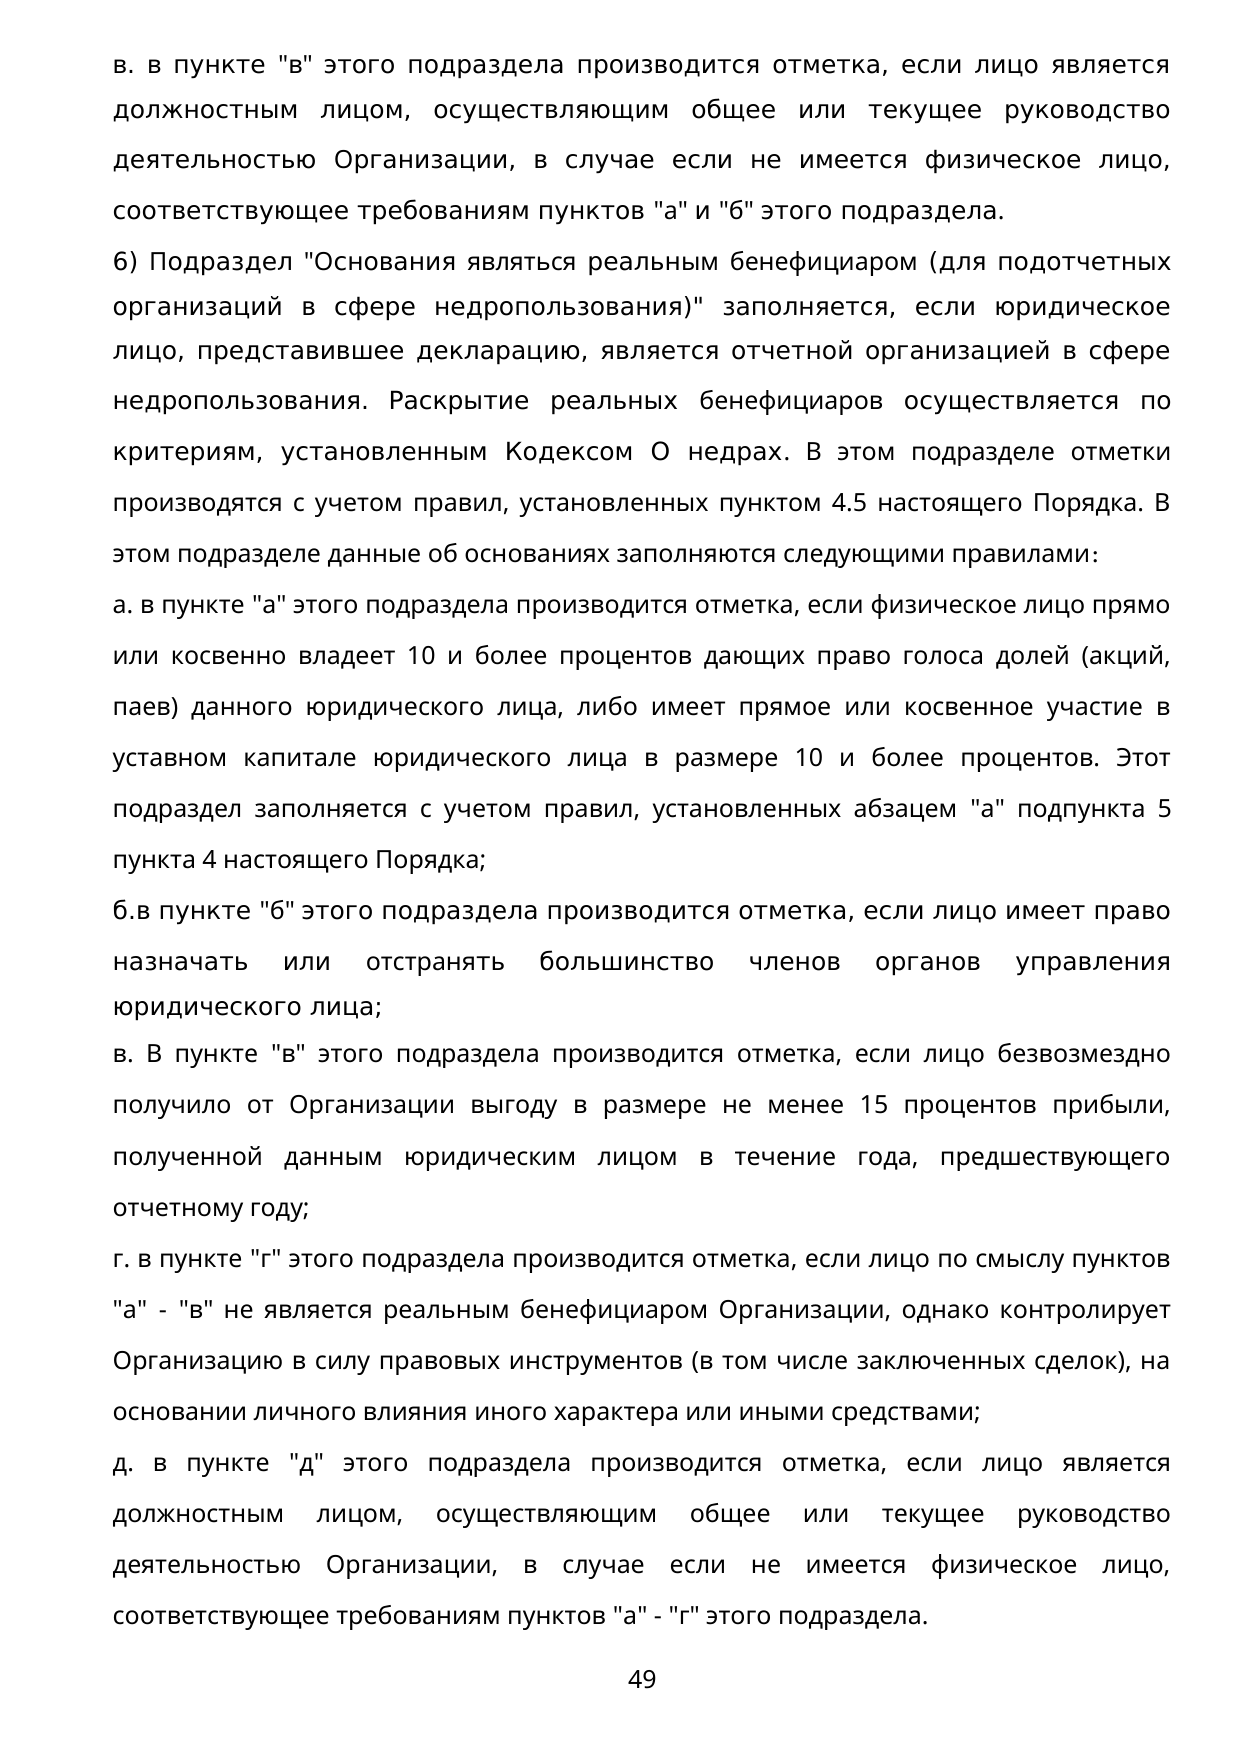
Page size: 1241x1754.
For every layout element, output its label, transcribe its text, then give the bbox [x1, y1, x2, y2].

text г. в пункте "г" этого подраздела производится отметка, если лицо по смыслу пунктов "а" - "в" не является реальным бенефициаром Организации, однако контролирует Организацию в силу правовых инструментов (в том числе заключенных сделок), на основании личного влияния иного характера или иными средствами; [112, 1240, 1172, 1427]
text 6) Подраздел "Основания являться реальным бенефициаром (для подотчетных организаций в сфере недропользования)" заполняется, если юридическое лицо, представившее декларацию, является отчетной организацией в сфере недропользования. Раскрытие реальных бенефициаров осуществляется по критериям, установленным Кодексом О недрах. В этом подразделе отметки производятся с учетом правил, установленных пунктом 4.5 настоящего Порядка. В этом подразделе данные об основаниях заполняются следующими правилами: [112, 244, 1172, 569]
text в. в пункте "в" этого подраздела производится отметка, если лицо является должностным лицом, осуществляющим общее или текущее руководство деятельностью Организации, в случае если не имеется физическое лицо, соответствующее требованиям пунктов "а" и "б" этого подраздела. [112, 47, 1172, 227]
text а. в пункте "а" этого подраздела производится отметка, если физическое лицо прямо или косвенно владеет 10 и более процентов дающих право голоса долей (акций, паев) данного юридического лица, либо имеет прямое или косвенное участие в уставном капитале юридического лица в размере 10 и более процентов. Этот подраздел заполняется с учетом правил, установленных абзацем "а" подпункта 5 пункта 4 настоящего Порядка; [112, 586, 1172, 876]
text б.в пункте "б" этого подраздела производится отметка, если лицо имеет право назначать или отстранять большинство членов органов управления юридического лица; [112, 893, 1172, 1022]
text д. в пункте "д" этого подраздела производится отметка, если лицо является должностным лицом, осуществляющим общее или текущее руководство деятельностью Организации, в случае если не имеется физическое лицо, соответствующее требованиям пунктов "а" - "г" этого подраздела. [112, 1444, 1172, 1632]
text в. В пункте "в" этого подраздела производится отметка, если лицо безвозмездно получило от Организации выгоду в размере не менее 15 процентов прибыли, полученной данным юридическим лицом в течение года, предшествующего отчетному году; [112, 1036, 1172, 1223]
